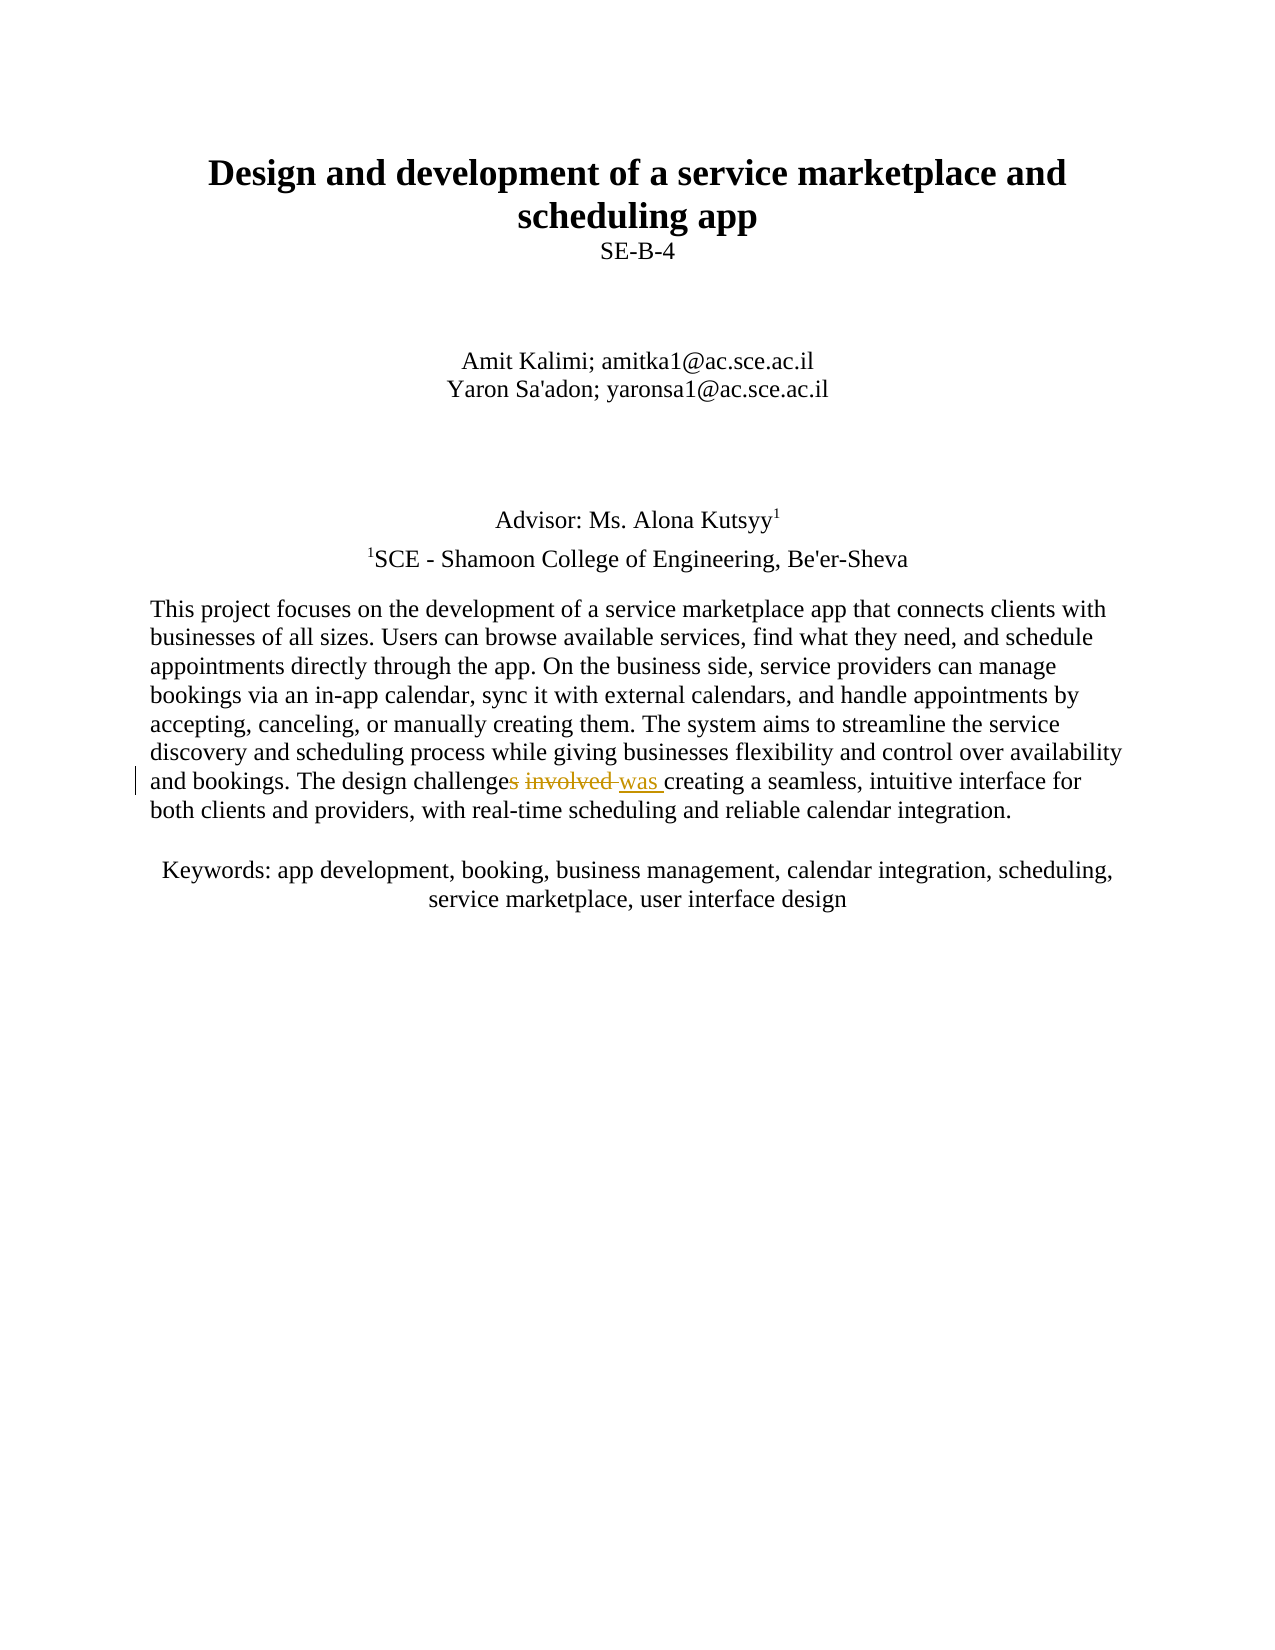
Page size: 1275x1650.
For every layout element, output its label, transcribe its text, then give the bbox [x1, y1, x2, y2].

text SE-B-4 [150, 236, 1125, 265]
text Amit Kalimi; amitka1@ac.sce.ac.il [150, 346, 1125, 374]
text Yaron Sa'adon; yaronsa1@ac.sce.ac.il [150, 374, 1125, 403]
text Advisor: Ms. Alona Kutsyy1 [150, 505, 1125, 534]
text Design and development of a service marketplace and scheduling app [150, 150, 1125, 236]
text Keywords: app development, booking, business management, calendar integration, scheduling, service marketplace, user interface design [150, 855, 1125, 912]
text 1SCE - Shamoon College of Engineering, Be'er-Sheva [150, 544, 1125, 573]
text This project focuses on the development of a service marketplace app that connects clients with businesses of all sizes. Users can browse available services, find what they need, and schedule appointments directly through the app. On the business side, service providers can manage bookings via an in-app calendar, sync it with external calendars, and handle appointments by accepting, canceling, or manually creating them. The system aims to streamline the service discovery and scheduling process while giving businesses flexibility and control over availability and bookings. The design challenge creating a seamless, intuitive interface for both clients and providers, with real-time scheduling and reliable calendar integration. [150, 594, 1125, 824]
